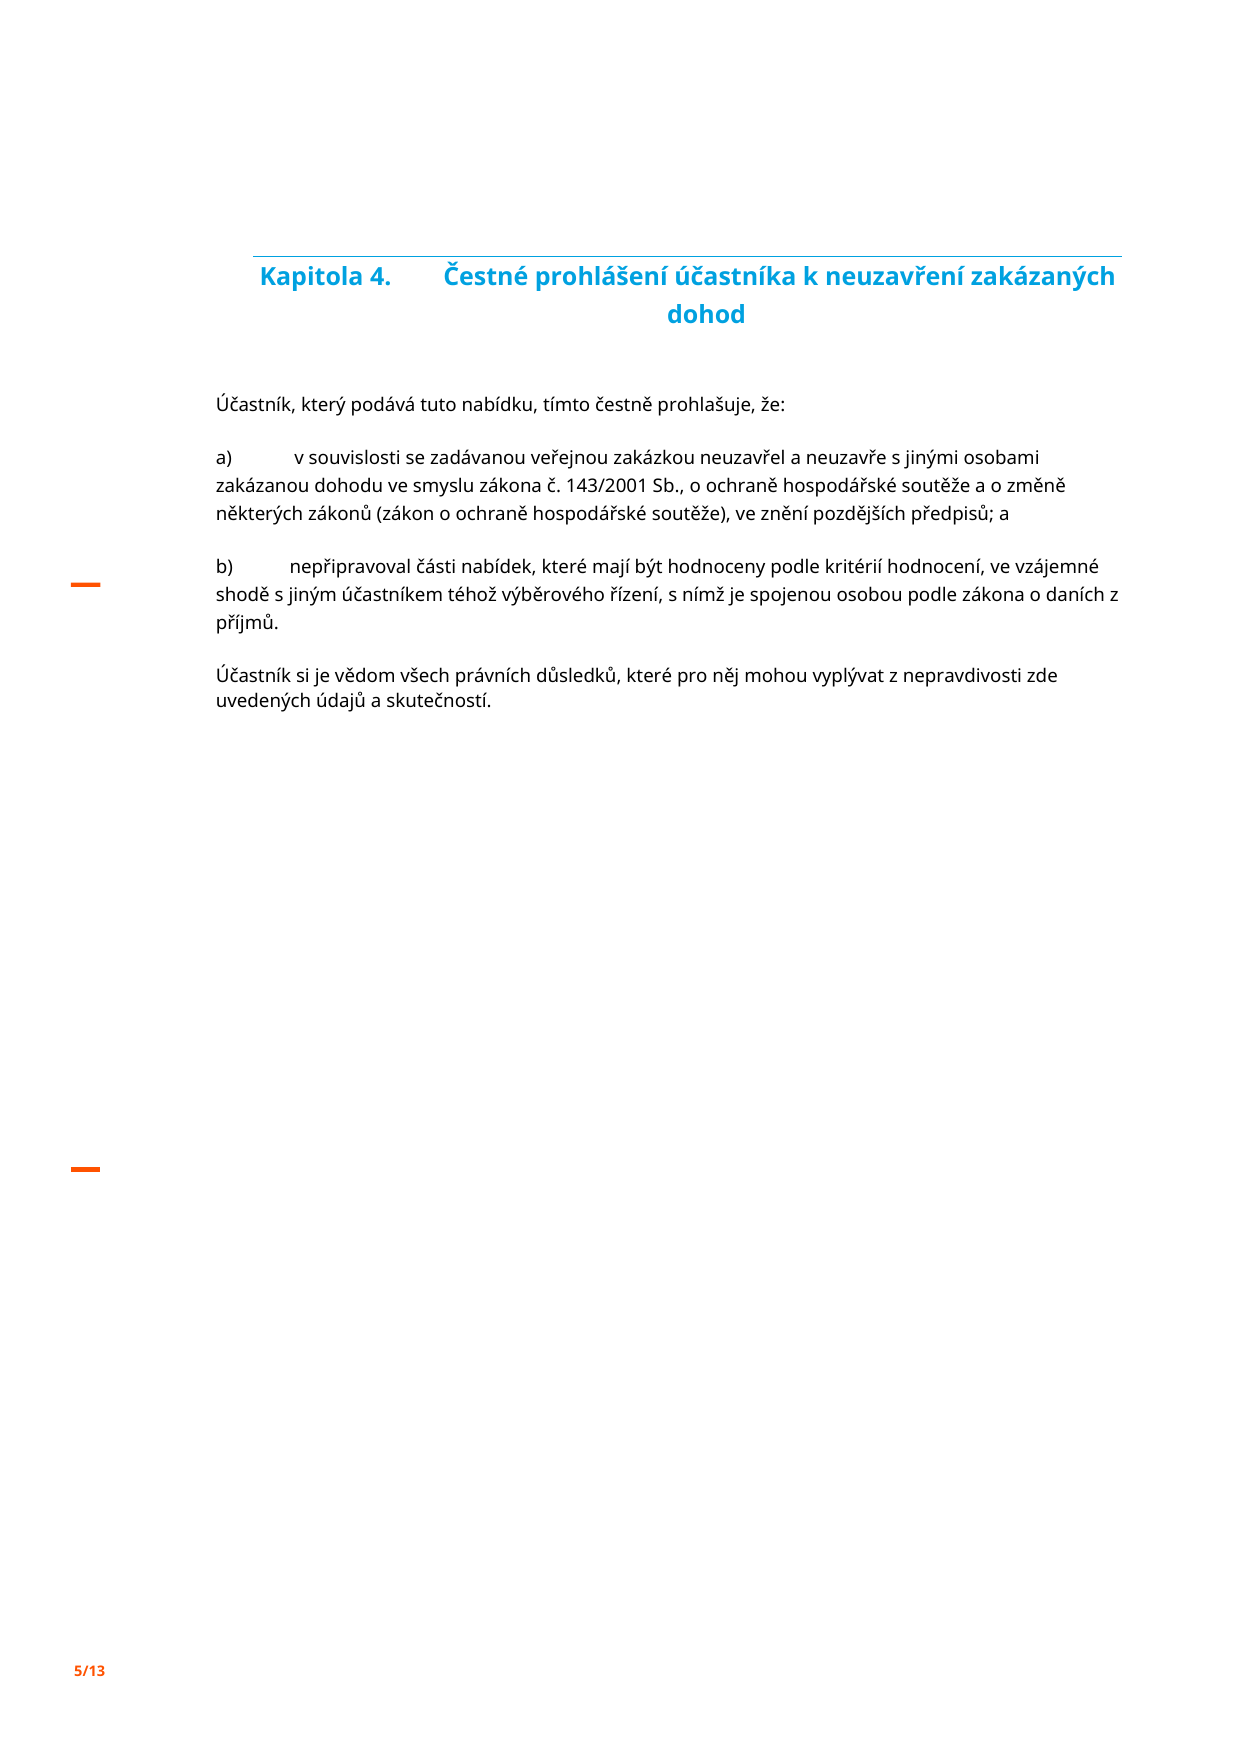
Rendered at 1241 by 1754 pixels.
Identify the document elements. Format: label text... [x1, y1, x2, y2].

subtitle Čestné prohlášení účastníka k neuzavření zakázaných dohod [253, 257, 1122, 330]
text Účastník si je vědom všech právních důsledků, které pro něj mohou vyplývat z nepravdivosti zde uvedených údajů a skutečností. [216, 662, 1122, 713]
text Účastník, který podává tuto nabídku, tímto čestně prohlašuje, že: [216, 391, 1122, 416]
text b) nepřipravoval části nabídek, které mají být hodnoceny podle kritérií hodnocení, ve vzájemné shodě s jiným účastníkem téhož výběrového řízení, s nímž je spojenou osobou podle zákona o daních z příjmů. [216, 553, 1122, 634]
text a) v souvislosti se zadávanou veřejnou zakázkou neuzavřel a neuzavře s jinými osobami zakázanou dohodu ve smyslu zákona č. 143/2001 Sb., o ochraně hospodářské soutěže a o změně některých zákonů (zákon o ochraně hospodářské soutěže), ve znění pozdějších předpisů; a [216, 444, 1122, 526]
